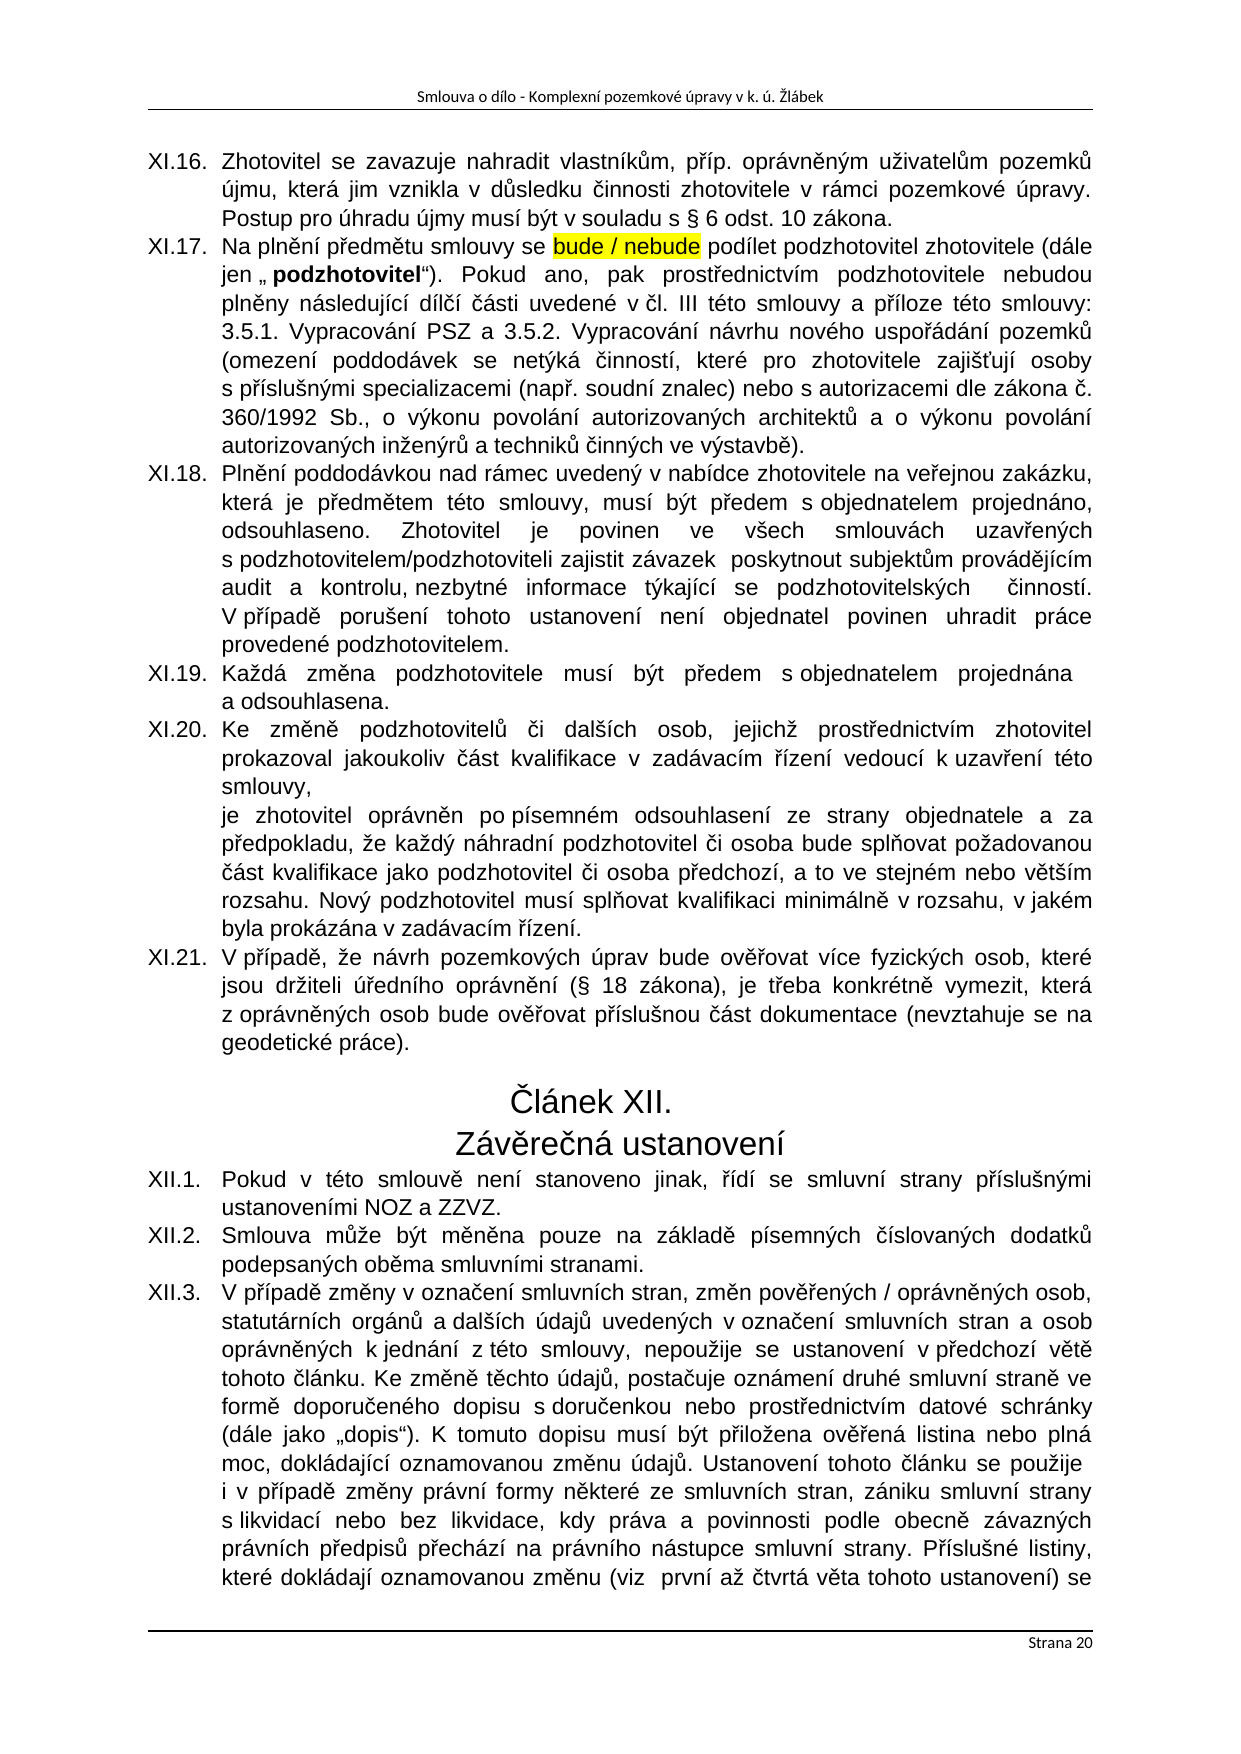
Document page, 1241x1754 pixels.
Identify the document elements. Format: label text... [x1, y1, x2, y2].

subtitle Závěrečná ustanovení [148, 1083, 1093, 1162]
list Ke změně podzhotovitelů či dalších osob, jejichž prostřednictvím zhotovitel prokazoval jakoukoliv část kvalifikace v zadávacím řízení vedoucí k uzavření této smlouvy, je zhotovitel oprávněn po písemném odsouhlasení ze strany objednatele a za předpokladu, že každý náhradní podzhotovitel či osoba bude splňovat požadovanou část kvalifikace jako podzhotovitel či osoba předchozí, a to ve stejném nebo větším rozsahu. Nový podzhotovitel musí splňovat kvalifikaci minimálně v rozsahu, v jakém byla prokázána v zadávacím řízení. [148, 716, 1093, 942]
list V případě, že návrh pozemkových úprav bude ověřovat více fyzických osob, které jsou držiteli úředního oprávnění (§ 18 zákona), je třeba konkrétně vymezit, která z oprávněných osob bude ověřovat příslušnou část dokumentace (nevztahuje se na geodetické práce). [148, 944, 1093, 1056]
list Na plnění předmětu smlouvy se bude / nebude podílet podzhotovitel zhotovitele (dále jen „ podzhotovitel“). Pokud ano, pak prostřednictvím podzhotovitele nebudou plněny následující dílčí části uvedené v čl. III této smlouvy a příloze této smlouvy: 3.5.1. Vypracování PSZ a 3.5.2. Vypracování návrhu nového uspořádání pozemků (omezení poddodávek se netýká činností, které pro zhotovitele zajišťují osoby s příslušnými specializacemi (např. soudní znalec) nebo s autorizacemi dle zákona č. 360/1992 Sb., o výkonu povolání autorizovaných architektů a o výkonu povolání autorizovaných inženýrů a techniků činných ve výstavbě). [148, 233, 1093, 458]
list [148, 1279, 1093, 1590]
list Pokud v této smlouvě není stanoveno jinak, řídí se smluvní strany příslušnými ustanoveními NOZ a ZZVZ. [148, 1166, 1093, 1220]
list Zhotovitel se zavazuje nahradit vlastníkům, příp. oprávněným uživatelům pozemků újmu, která jim vznikla v důsledku činnosti zhotovitele v rámci pozemkové úpravy. Postup pro úhradu újmy musí být v souladu s § 6 odst. 10 zákona. [148, 148, 1093, 231]
list Každá změna podzhotovitele musí být předem s objednatelem projednána a odsouhlasena. [148, 659, 1093, 714]
list Plnění poddodávkou nad rámec uvedený v nabídce zhotovitele na veřejnou zakázku, která je předmětem této smlouvy, musí být předem s objednatelem projednáno, odsouhlaseno. Zhotovitel je povinen ve všech smlouvách uzavřených s podzhotovitelem/podzhotoviteli zajistit závazek poskytnout subjektům provádějícím audit a kontrolu, nezbytné informace týkající se podzhotovitelských činností. V případě porušení tohoto ustanovení není objednatel povinen uhradit práce provedené podzhotovitelem. [148, 460, 1093, 657]
list Smlouva může být měněna pouze na základě písemných číslovaných dodatků podepsaných oběma smluvními stranami. [148, 1222, 1093, 1277]
